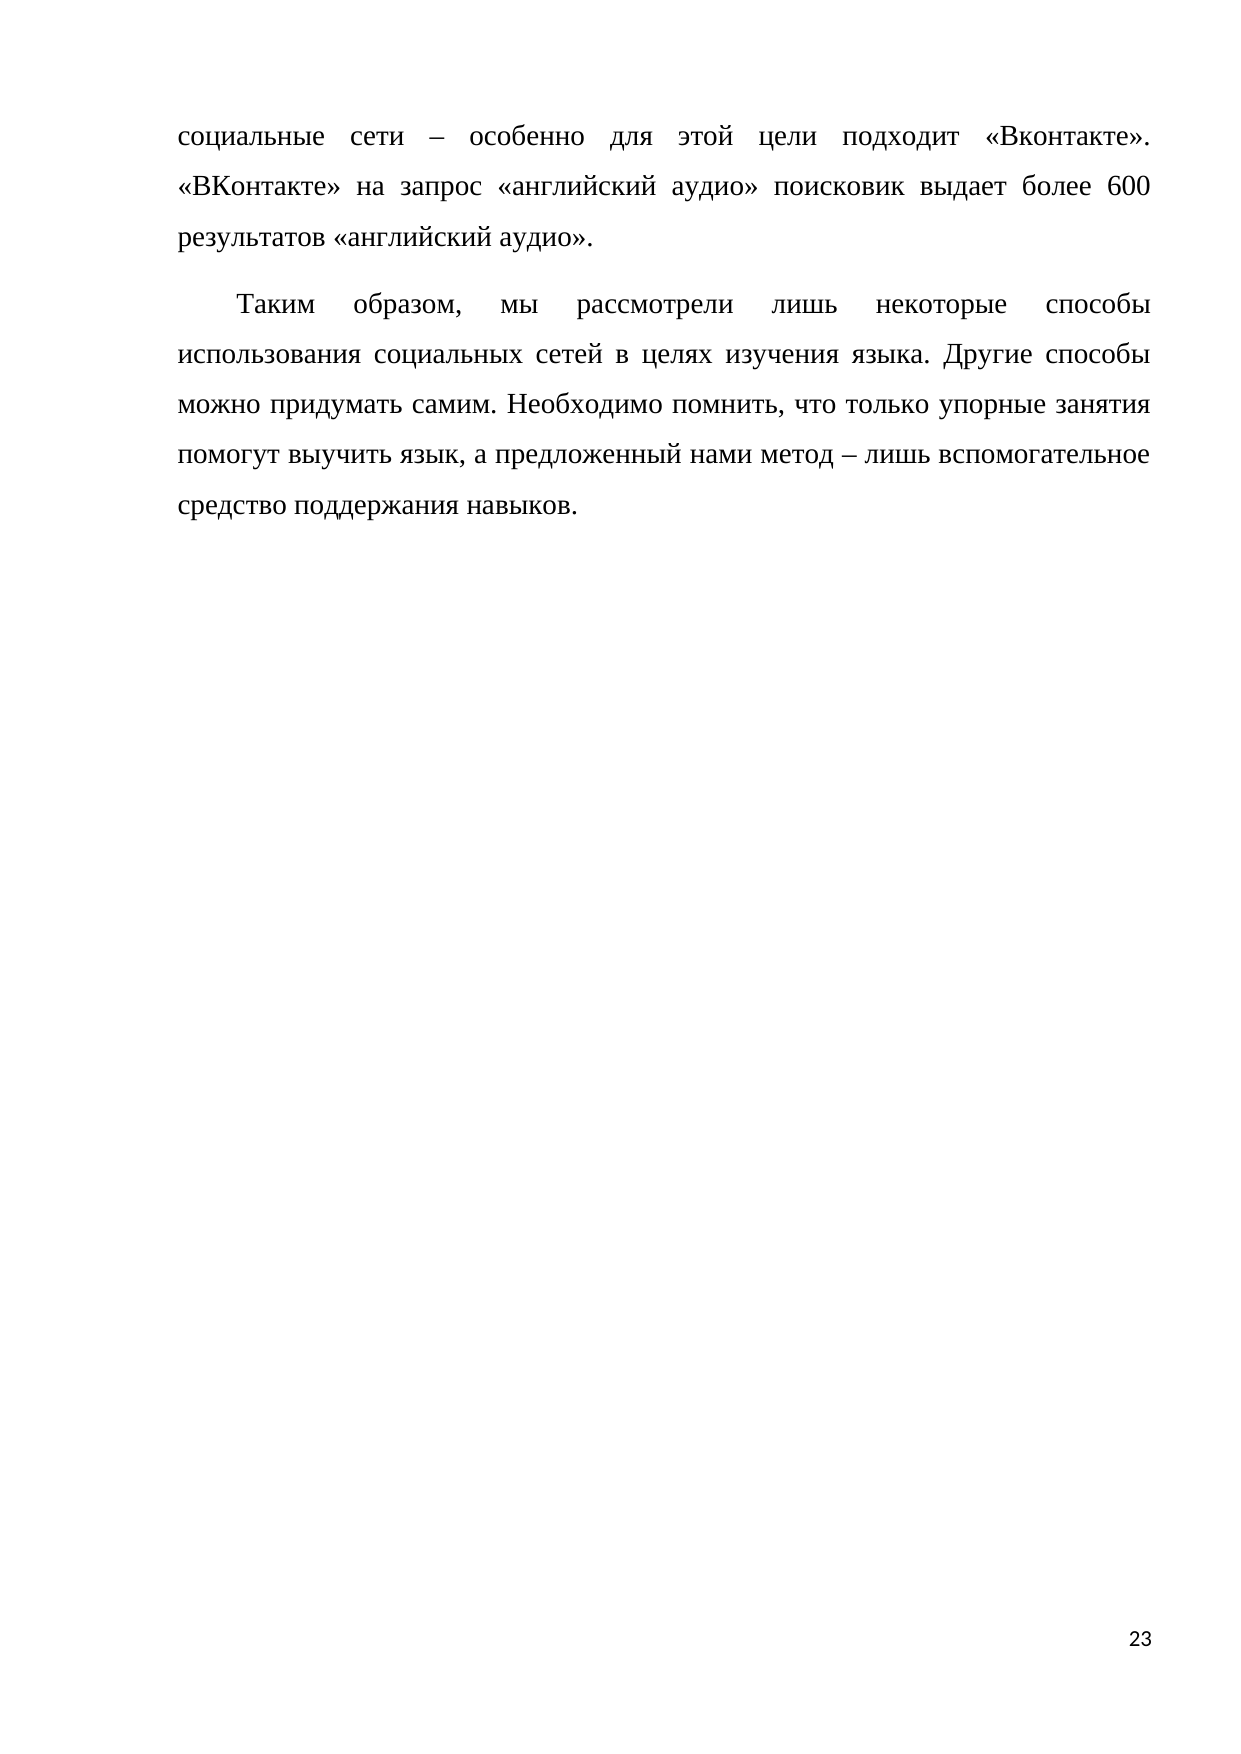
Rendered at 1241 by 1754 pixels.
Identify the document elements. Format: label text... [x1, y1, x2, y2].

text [177, 118, 1152, 252]
text Таким образом, мы рассмотрели лишь некоторые способы использования социальных сетей в целях изучения языка. Другие способы можно придумать самим. Необходимо помнить, что только упорные занятия помогут выучить язык, а предложенный нами метод – лишь вспомогательное средство поддержания навыков. [177, 286, 1152, 521]
